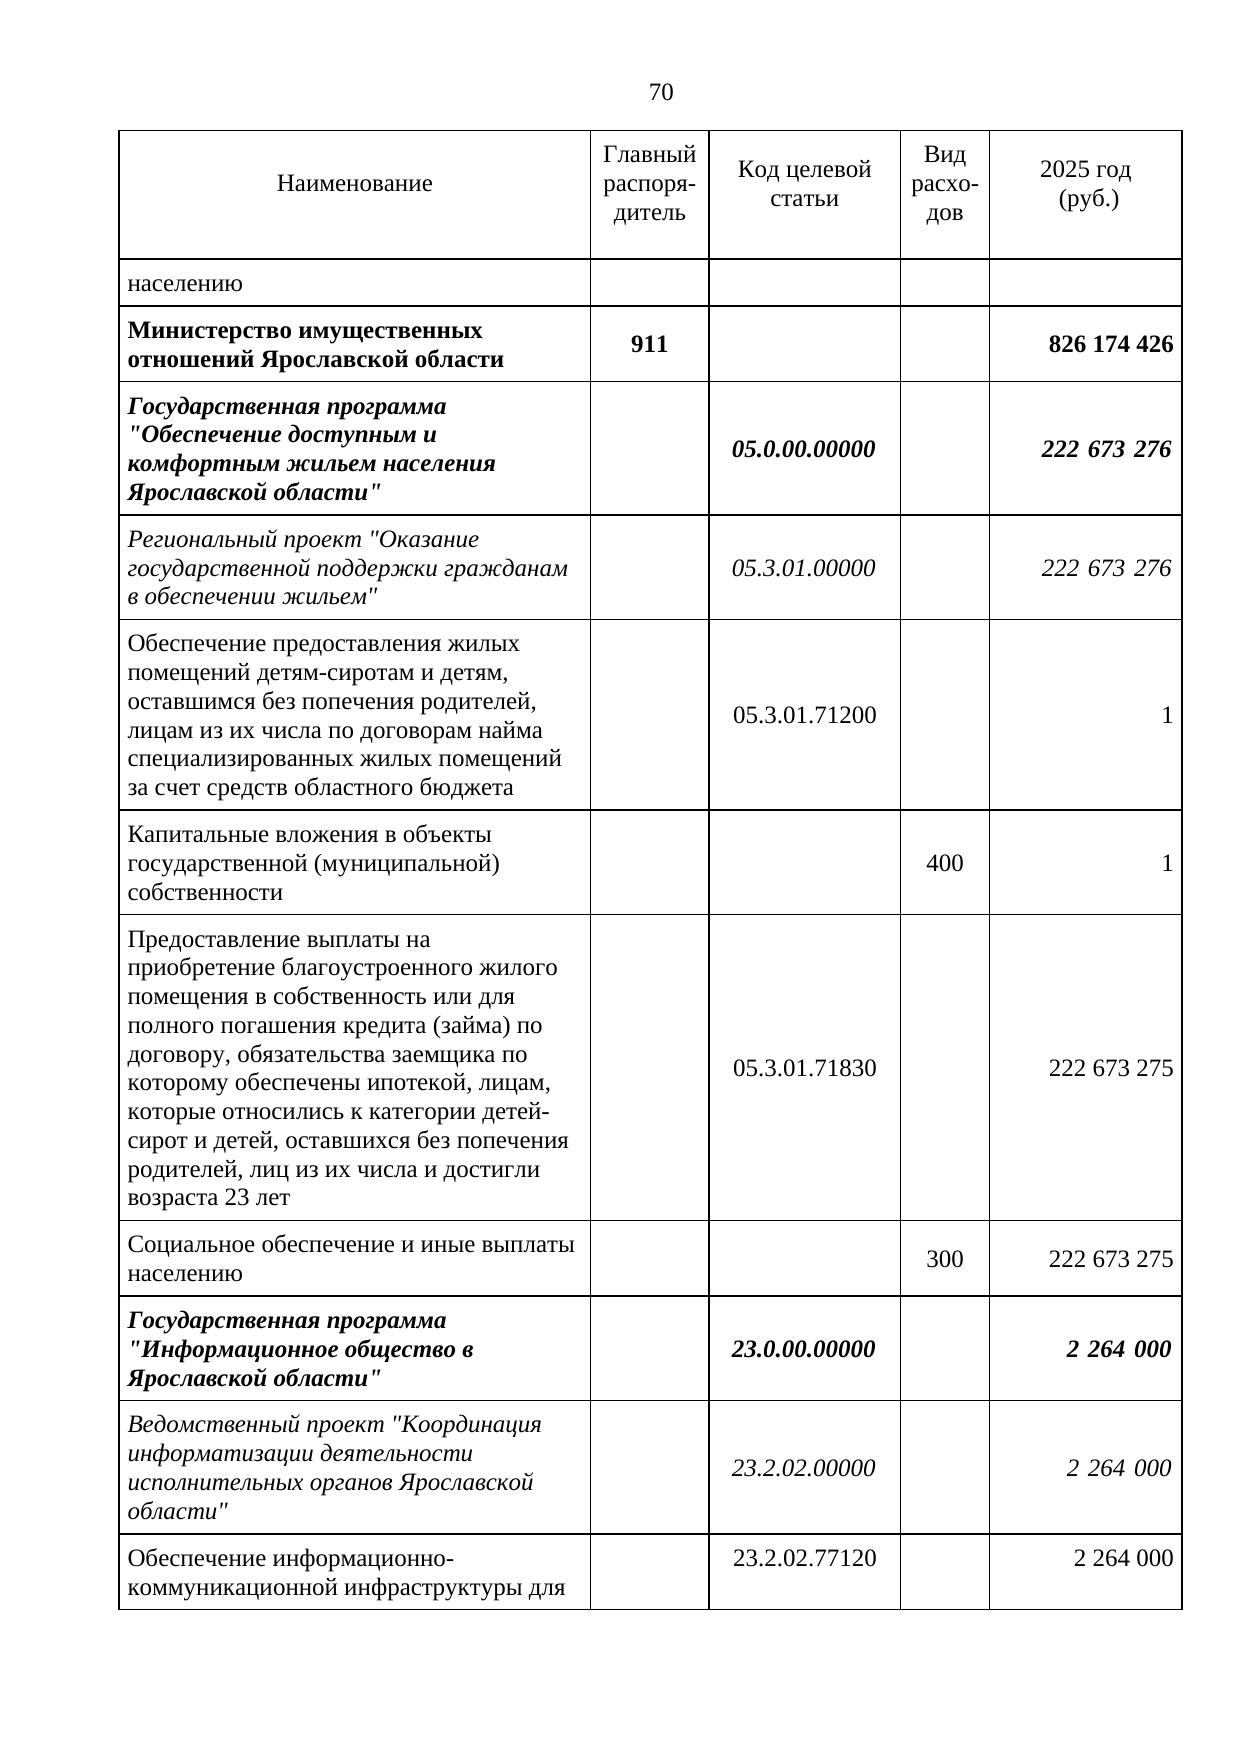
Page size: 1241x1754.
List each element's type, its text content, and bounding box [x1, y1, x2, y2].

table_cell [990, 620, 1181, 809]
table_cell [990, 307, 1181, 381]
table_header Наименование [120, 131, 590, 258]
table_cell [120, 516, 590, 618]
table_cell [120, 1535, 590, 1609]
table_header Вид расхо-дов [901, 131, 989, 258]
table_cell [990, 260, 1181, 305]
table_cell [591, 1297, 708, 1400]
table_header 2025 год (руб.) [990, 131, 1181, 258]
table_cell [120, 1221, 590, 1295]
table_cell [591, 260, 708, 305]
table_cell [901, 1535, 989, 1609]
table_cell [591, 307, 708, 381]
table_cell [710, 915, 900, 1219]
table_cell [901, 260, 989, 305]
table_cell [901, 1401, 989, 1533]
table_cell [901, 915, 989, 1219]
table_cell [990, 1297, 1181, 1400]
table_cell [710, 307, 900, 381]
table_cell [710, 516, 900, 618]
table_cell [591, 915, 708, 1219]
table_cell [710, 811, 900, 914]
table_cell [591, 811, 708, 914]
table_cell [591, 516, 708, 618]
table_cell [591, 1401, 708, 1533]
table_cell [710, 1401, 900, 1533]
table_header Главный распоря-дитель [591, 131, 708, 258]
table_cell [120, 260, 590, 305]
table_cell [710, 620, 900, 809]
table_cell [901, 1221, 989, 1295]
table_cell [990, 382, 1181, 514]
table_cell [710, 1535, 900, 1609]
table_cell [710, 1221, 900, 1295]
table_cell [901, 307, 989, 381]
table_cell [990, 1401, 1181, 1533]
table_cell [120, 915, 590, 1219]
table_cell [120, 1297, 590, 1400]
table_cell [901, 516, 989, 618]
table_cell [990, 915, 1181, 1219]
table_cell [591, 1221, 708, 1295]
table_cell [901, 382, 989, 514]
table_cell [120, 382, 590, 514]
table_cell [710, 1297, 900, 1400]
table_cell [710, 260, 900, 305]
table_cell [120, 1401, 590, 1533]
table_header Код целевой статьи [710, 131, 900, 258]
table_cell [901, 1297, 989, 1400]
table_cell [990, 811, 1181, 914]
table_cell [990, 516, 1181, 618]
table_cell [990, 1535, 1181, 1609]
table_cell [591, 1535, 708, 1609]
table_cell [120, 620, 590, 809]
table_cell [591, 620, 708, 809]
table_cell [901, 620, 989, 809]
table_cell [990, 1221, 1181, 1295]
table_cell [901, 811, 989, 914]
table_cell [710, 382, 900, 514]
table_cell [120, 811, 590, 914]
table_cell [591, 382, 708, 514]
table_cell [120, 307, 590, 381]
